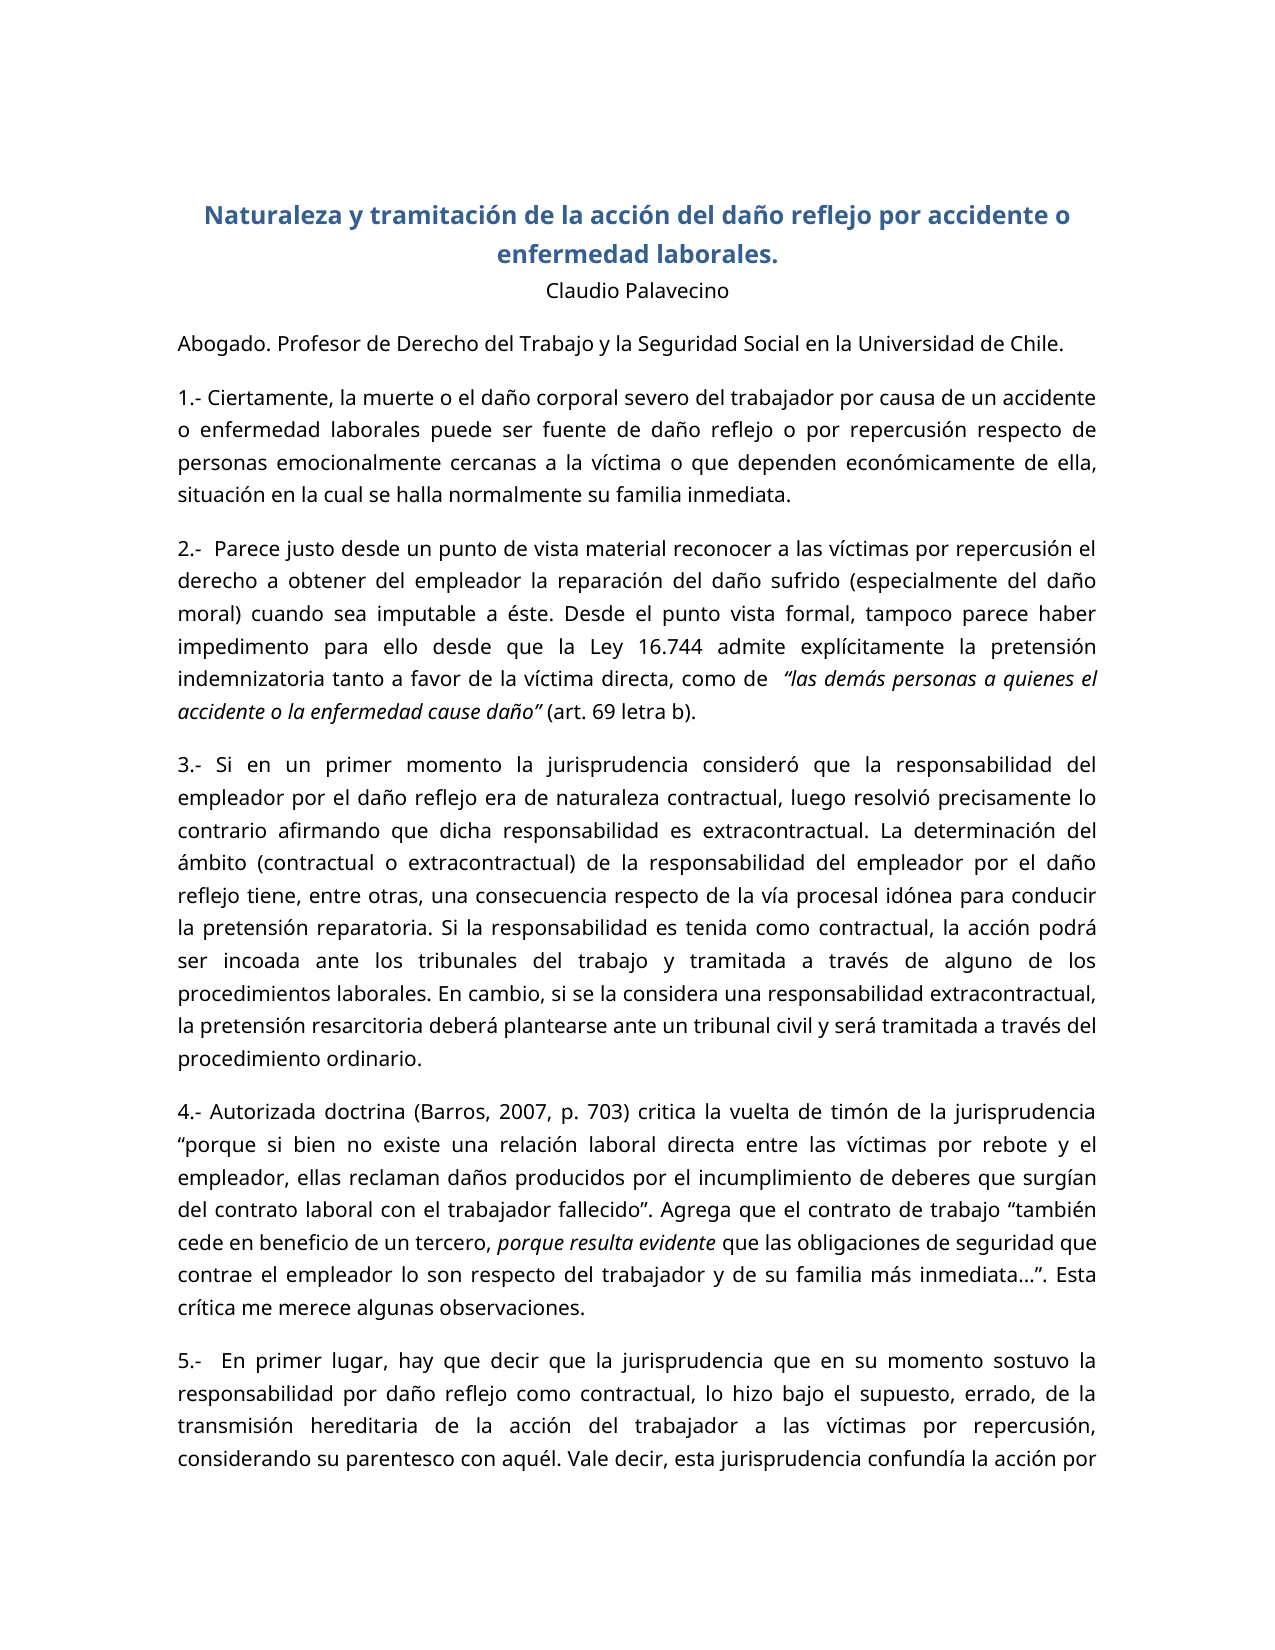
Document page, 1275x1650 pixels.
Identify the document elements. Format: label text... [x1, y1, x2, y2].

text 1.- Ciertamente, la muerte o el daño corporal severo del trabajador por causa de un accidente o enfermedad laborales puede ser fuente de daño reflejo o por repercusión respecto de personas emocionalmente cercanas a la víctima o que dependen económicamente de ella, situación en la cual se halla normalmente su familia inmediata. [177, 383, 1098, 509]
subtitle Naturaleza y tramitación de la acción del daño reflejo por accidente o enfermedad laborales. [177, 198, 1098, 271]
text 4.- Autorizada doctrina (Barros, 2007, p. 703) critica la vuelta de timón de la jurisprudencia “porque si bien no existe una relación laboral directa entre las víctimas por rebote y el empleador, ellas reclaman daños producidos por el incumplimiento de deberes que surgían del contrato laboral con el trabajador fallecido”. Agrega que el contrato de trabajo “también cede en beneficio de un tercero, porque resulta evidente que las obligaciones de seguridad que contrae el empleador lo son respecto del trabajador y de su familia más inmediata…”. Esta crítica me merece algunas observaciones. [177, 1097, 1098, 1321]
text 3.- Si en un primer momento la jurisprudencia consideró que la responsabilidad del empleador por el daño reflejo era de naturaleza contractual, luego resolvió precisamente lo contrario afirmando que dicha responsabilidad es extracontractual. La determinación del ámbito (contractual o extracontractual) de la responsabilidad del empleador por el daño reflejo tiene, entre otras, una consecuencia respecto de la vía procesal idónea para conducir la pretensión reparatoria. Si la responsabilidad es tenida como contractual, la acción podrá ser incoada ante los tribunales del trabajo y tramitada a través de alguno de los procedimientos laborales. En cambio, si se la considera una responsabilidad extracontractual, la pretensión resarcitoria deberá plantearse ante un tribunal civil y será tramitada a través del procedimiento ordinario. [177, 751, 1098, 1072]
text 2.- Parece justo desde un punto de vista material reconocer a las víctimas por repercusión el derecho a obtener del empleador la reparación del daño sufrido (especialmente del daño moral) cuando sea imputable a éste. Desde el punto vista formal, tampoco parece haber impedimento para ello desde que la Ley 16.744 admite explícitamente la pretensión indemnizatoria tanto a favor de la víctima directa, como de “las demás personas a quienes el accidente o la enfermedad cause daño” (art. 69 letra b). [177, 534, 1098, 726]
text Abogado. Profesor de Derecho del Trabajo y la Seguridad Social en la Universidad de Chile. [177, 329, 1098, 358]
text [177, 1346, 1098, 1473]
text Claudio Palavecino [177, 276, 1098, 304]
